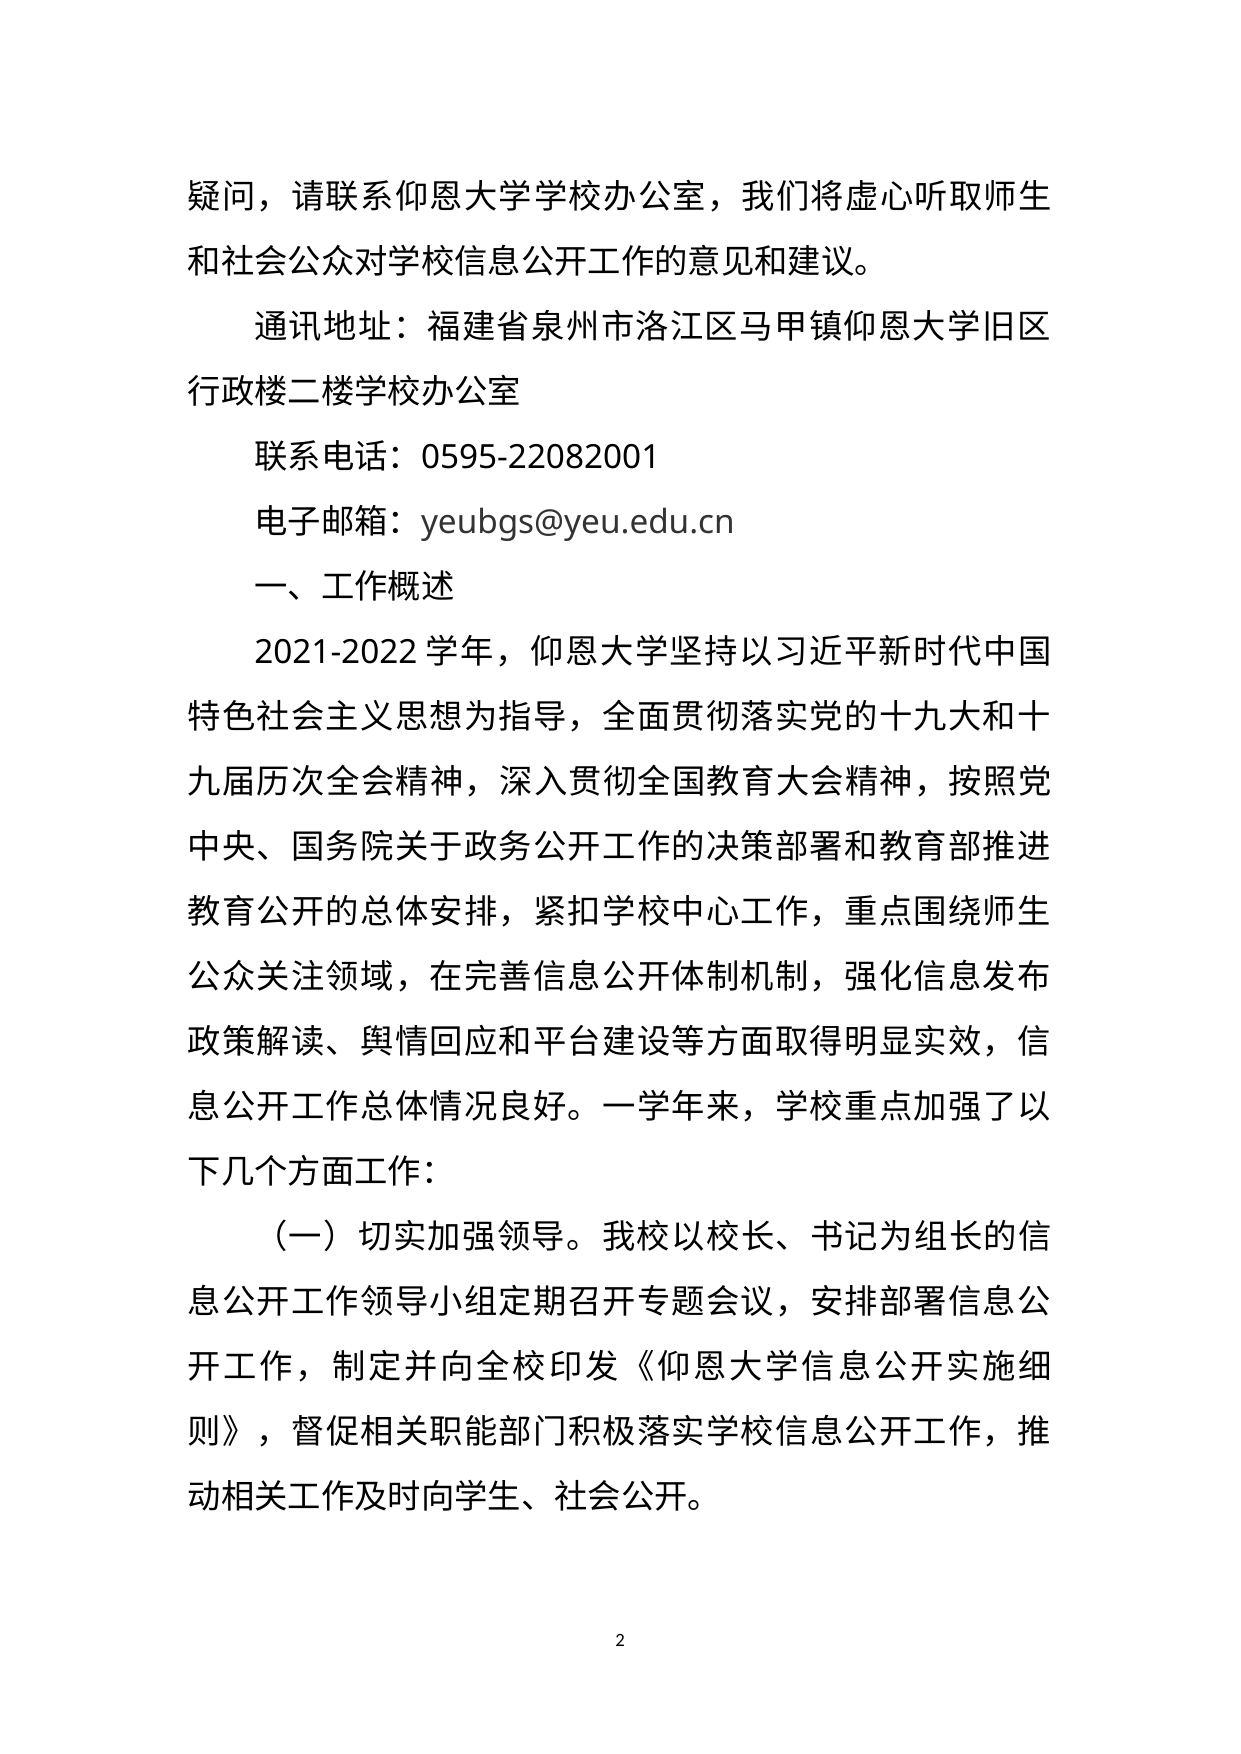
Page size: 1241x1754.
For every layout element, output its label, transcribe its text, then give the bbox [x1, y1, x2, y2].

text 联系电话：0595-22082001 [187, 422, 1053, 487]
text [187, 162, 1053, 292]
text （一）切实加强领导。我校以校长、书记为组长的信息公开工作领导小组定期召开专题会议，安排部署信息公开工作，制定并向全校印发《仰恩大学信息公开实施细则》，督促相关职能部门积极落实学校信息公开工作，推动相关工作及时向学生、社会公开。 [187, 1202, 1053, 1527]
text 一、工作概述 [187, 552, 1053, 617]
text 通讯地址：福建省泉州市洛江区马甲镇仰恩大学旧区行政楼二楼学校办公室 [187, 292, 1053, 422]
text 电子邮箱：yeubgs@yeu.edu.cn [187, 487, 1053, 552]
text 2021-2022学年，仰恩大学坚持以习近平新时代中国特色社会主义思想为指导，全面贯彻落实党的十九大和十九届历次全会精神，深入贯彻全国教育大会精神，按照党中央、国务院关于政务公开工作的决策部署和教育部推进教育公开的总体安排，紧扣学校中心工作，重点围绕师生公众关注领域，在完善信息公开体制机制，强化信息发布、政策解读、舆情回应和平台建设等方面取得明显实效，信息公开工作总体情况良好。一学年来，学校重点加强了以下几个方面工作： [187, 617, 1053, 1202]
